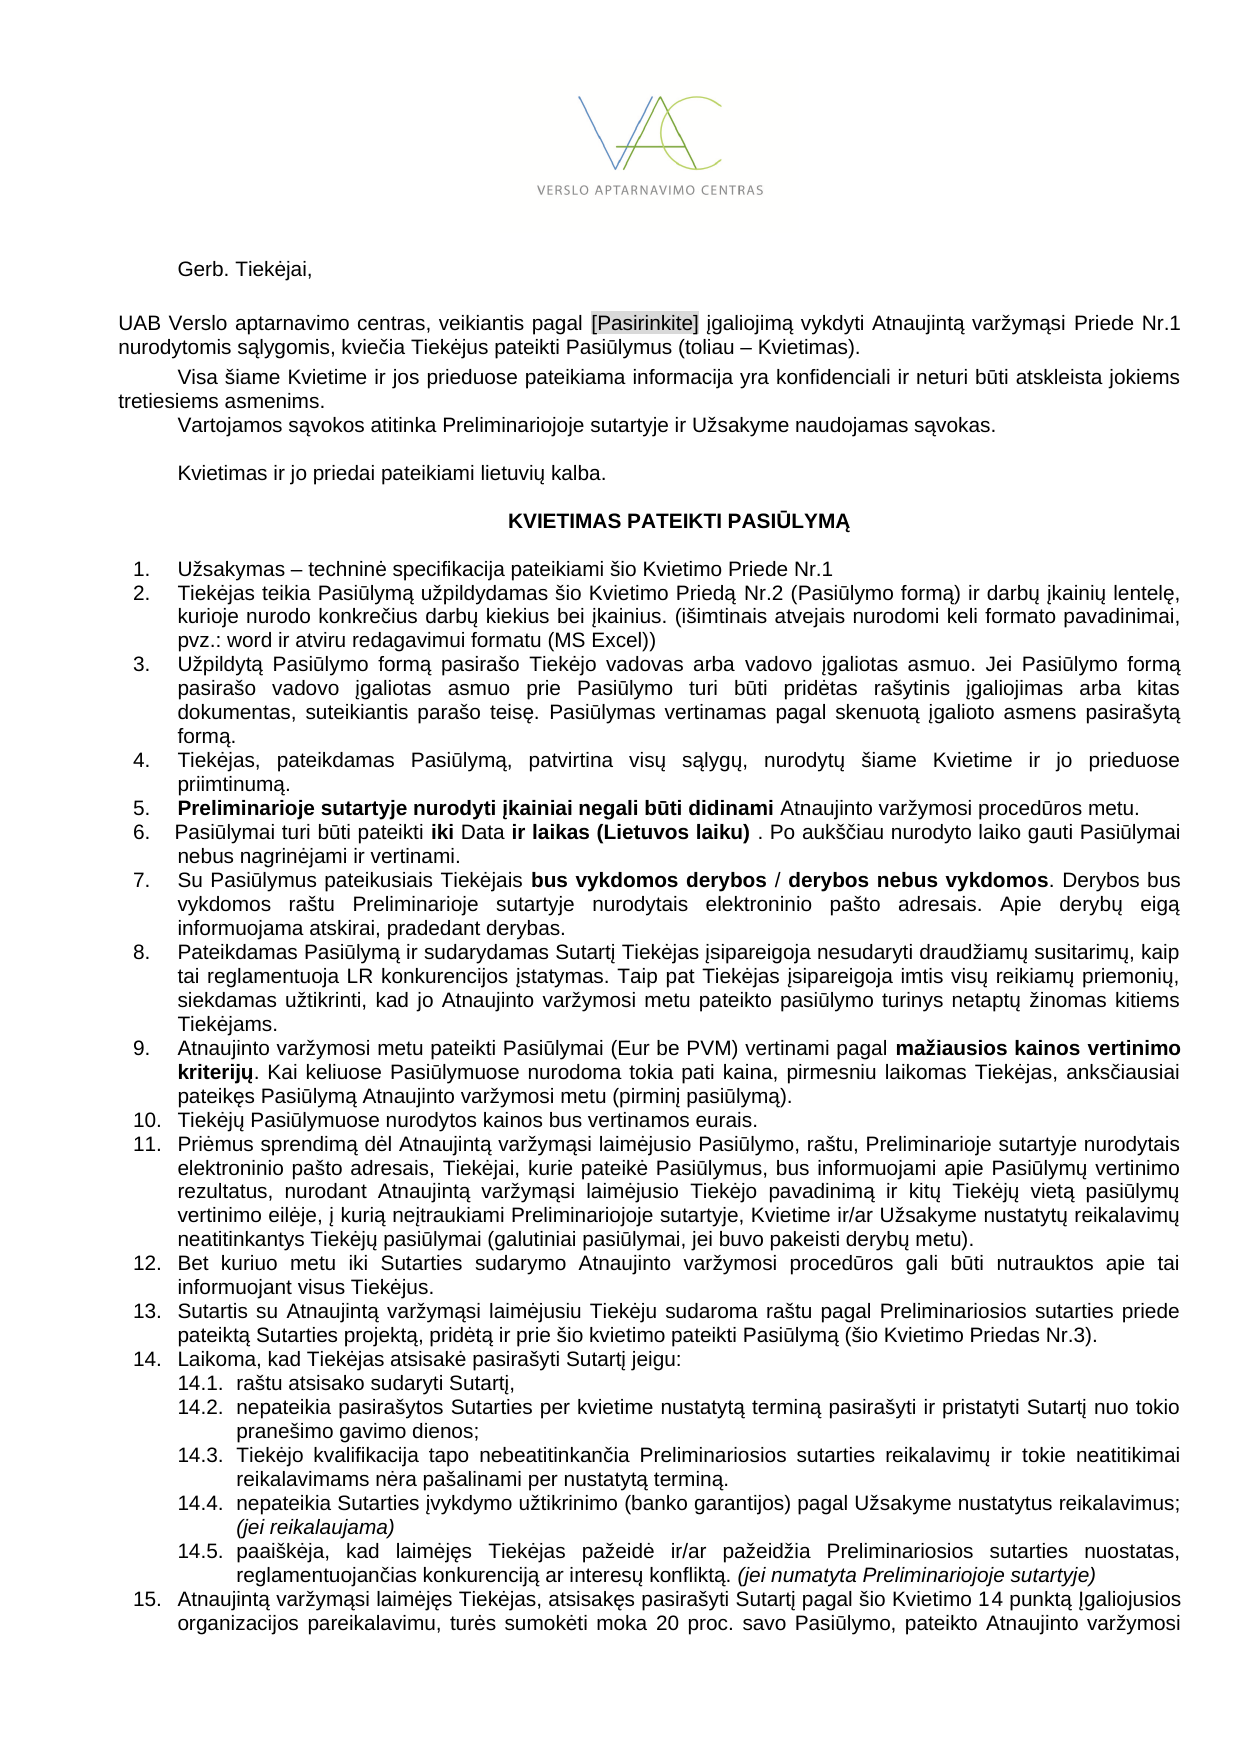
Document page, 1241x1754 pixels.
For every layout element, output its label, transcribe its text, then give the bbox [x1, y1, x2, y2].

text UAB Verslo aptarnavimo centras, veikiantis pagal įgaliojimą vykdyti Atnaujintą varžymąsi Priede Nr.1 nurodytomis sąlygomis, kviečia Tiekėjus pateikti Pasiūlymus (toliau – Kvietimas). [118, 311, 1181, 358]
list Pateikdamas Pasiūlymą ir sudarydamas Sutartį Tiekėjas įsipareigoja nesudaryti draudžiamų susitarimų, kaip tai reglamentuoja LR konkurencijos įstatymas. Taip pat Tiekėjas įsipareigoja imtis visų reikiamų priemonių, siekdamas užtikrinti, kad jo Atnaujinto varžymosi metu pateikto pasiūlymo turinys netaptų žinomas kitiems Tiekėjams. [133, 940, 1181, 1036]
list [133, 1587, 1181, 1634]
list Priėmus sprendimą dėl Atnaujintą varžymąsi laimėjusio Pasiūlymo, raštu, Preliminarioje sutartyje nurodytais elektroninio pašto adresais, Tiekėjai, kurie pateikė Pasiūlymus, bus informuojami apie Pasiūlymų vertinimo rezultatus, nurodant Atnaujintą varžymąsi laimėjusio Tiekėjo pavadinimą ir kitų Tiekėjų vietą pasiūlymų vertinimo eilėje, į kurią neįtraukiami Preliminariojoje sutartyje, Kvietime ir/ar Užsakyme nustatytų reikalavimų neatitinkantys Tiekėjų pasiūlymai (galutiniai pasiūlymai, jei buvo pakeisti derybų metu). [133, 1131, 1181, 1251]
list Tiekėjas, pateikdamas Pasiūlymą, patvirtina visų sąlygų, nurodytų šiame Kvietime ir jo prieduose priimtinumą. [133, 748, 1181, 796]
text Kvietimas ir jo priedai pateikiami lietuvių kalba. [118, 461, 1181, 484]
text Gerb. Tiekėjai, [118, 256, 1181, 280]
list Tiekėjas teikia Pasiūlymą užpildydamas šio Kvietimo Priedą Nr.2 (Pasiūlymo formą) ir darbų įkainių lentelę, kurioje nurodo konkrečius darbų kiekius bei įkainius. (išimtinais atvejais nurodomi keli formato pavadinimai, pvz.: word ir atviru redagavimui formatu (MS Excel)) [133, 580, 1181, 652]
list Laikoma, kad Tiekėjas atsisakė pasirašyti Sutartį jeigu: [133, 1347, 1181, 1371]
list Preliminarioje sutartyje nurodyti įkainiai negali būti didinami Atnaujinto varžymosi procedūros metu. [133, 796, 1181, 820]
list raštu atsisako sudaryti Sutartį, [177, 1371, 1181, 1395]
list Bet kuriuo metu iki Sutarties sudarymo Atnaujinto varžymosi procedūros gali būti nutrauktos apie tai informuojant visus Tiekėjus. [133, 1251, 1181, 1299]
list Pasiūlymai turi būti pateikti iki ir laikas (Lietuvos laiku) . Po aukščiau nurodyto laiko gauti Pasiūlymai nebus nagrinėjami ir vertinami. [133, 820, 1181, 868]
text Vartojamos sąvokos atitinka Preliminariojoje sutartyje ir Užsakyme naudojamas sąvokas. [118, 413, 1181, 437]
list Su Pasiūlymus pateikusiais Tiekėjais bus vykdomos derybos / derybos nebus vykdomos. Derybos bus vykdomos raštu Preliminarioje sutartyje nurodytais elektroninio pašto adresais. Apie derybų eigą informuojama atskirai, pradedant derybas. [133, 868, 1181, 940]
list nepateikia Sutarties įvykdymo užtikrinimo (banko garantijos) pagal Užsakyme nustatytus reikalavimus; (jei reikalaujama) [177, 1491, 1181, 1539]
list Tiekėjo kvalifikacija tapo nebeatitinkančia Preliminariosios sutarties reikalavimų ir tokie neatitikimai reikalavimams nėra pašalinami per nustatytą terminą. [177, 1443, 1181, 1491]
list Tiekėjų Pasiūlymuose nurodytos kainos bus vertinamos eurais. [133, 1107, 1181, 1131]
list nepateikia pasirašytos Sutarties per kvietime nustatytą terminą pasirašyti ir pristatyti Sutartį nuo tokio pranešimo gavimo dienos; [177, 1395, 1181, 1443]
list Sutartis su Atnaujintą varžymąsi laimėjusiu Tiekėju sudaroma raštu pagal Preliminariosios sutarties priede pateiktą Sutarties projektą, pridėtą ir prie šio kvietimo pateikti Pasiūlymą (šio Kvietimo Priedas Nr.3). [133, 1299, 1181, 1347]
list Užsakymas – techninė specifikacija pateikiami šio Kvietimo Priede Nr.1 [133, 556, 1181, 580]
list Atnaujinto varžymosi metu pateikti Pasiūlymai (Eur be PVM) vertinami pagal vertinimo kriterijų. Kai keliuose Pasiūlymuose nurodoma tokia pati kaina, pirmesniu laikomas Tiekėjas, anksčiausiai pateikęs Pasiūlymą Atnaujinto varžymosi metu (pirminį pasiūlymą). [133, 1036, 1181, 1107]
picture [499, 59, 800, 233]
list paaiškėja, kad laimėjęs Tiekėjas pažeidė ir/ar pažeidžia Preliminariosios sutarties nuostatas, reglamentuojančias konkurenciją ar interesų konfliktą. (jei numatyta Preliminariojoje sutartyje) [177, 1539, 1181, 1587]
list Užpildytą Pasiūlymo formą pasirašo Tiekėjo vadovas arba vadovo įgaliotas asmuo. Jei Pasiūlymo formą pasirašo vadovo įgaliotas asmuo prie Pasiūlymo turi būti pridėtas rašytinis įgaliojimas arba kitas dokumentas, suteikiantis parašo teisę. Pasiūlymas vertinamas pagal skenuotą įgalioto asmens pasirašytą formą. [133, 652, 1181, 748]
text KVIETIMAS PATEIKTI PASIŪLYMĄ [118, 508, 1181, 532]
text Visa šiame Kvietime ir jos prieduose pateikiama informacija yra konfidenciali ir neturi būti atskleista jokiems tretiesiems asmenims. [118, 365, 1181, 413]
